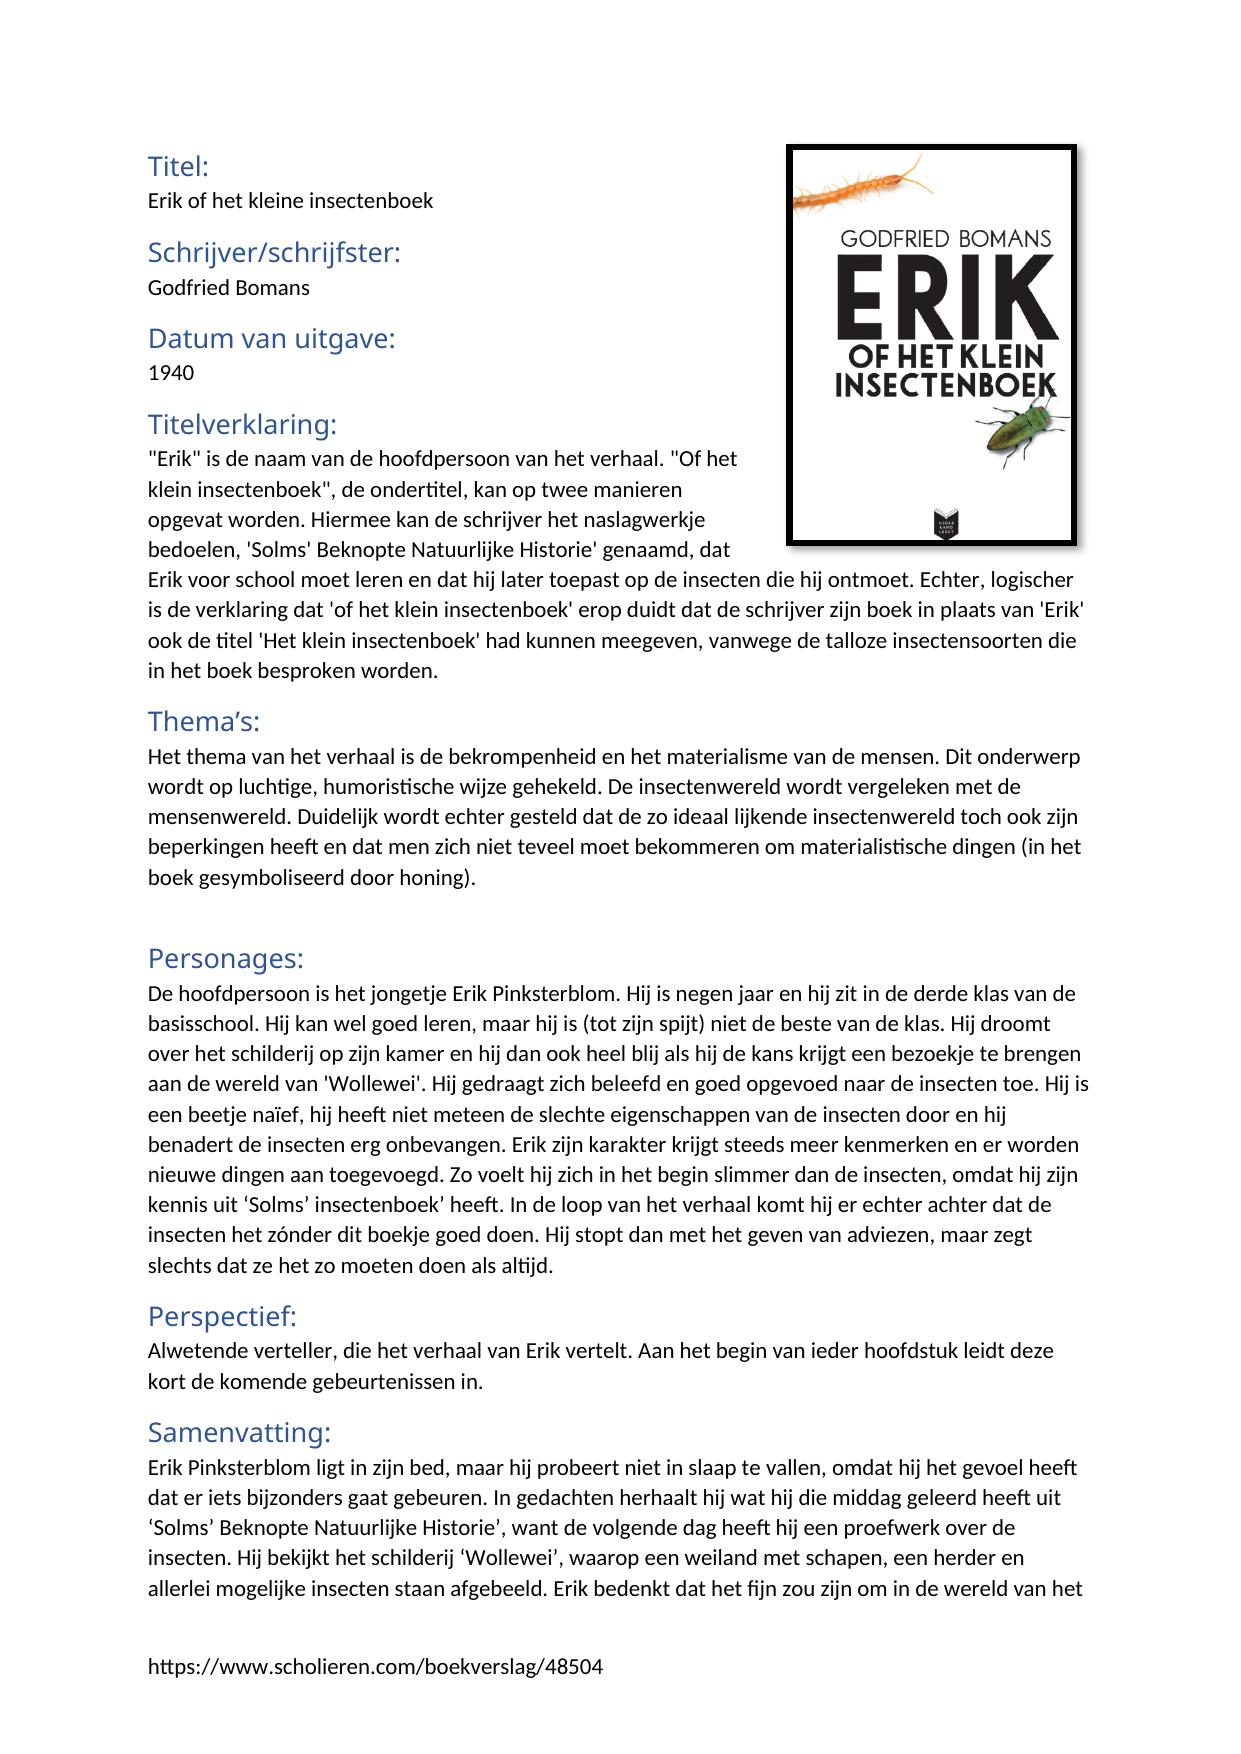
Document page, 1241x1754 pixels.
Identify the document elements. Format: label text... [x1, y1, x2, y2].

text Perspectief: Alwetende verteller, die het verhaal van Erik vertelt. Aan het begin van ieder hoofdstuk leidt deze kort de komende gebeurtenissen in. [148, 1298, 1093, 1395]
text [148, 1414, 1093, 1602]
text Personages: De hoofdpersoon is het jongetje Erik Pinksterblom. Hij is negen jaar en hij zit in de derde klas van de basisschool. Hij kan wel goed leren, maar hij is (tot zijn spijt) niet de beste van de klas. Hij droomt over het schilderij op zijn kamer en hij dan ook heel blij als hij de kans krijgt een bezoekje te brengen aan de wereld van 'Wollewei'. Hij gedraagt zich beleefd en goed opgevoed naar de insecten toe. Hij is een beetje naïef, hij heeft niet meteen de slechte eigenschappen van de insecten door en hij benadert de insecten erg onbevangen. Erik zijn karakter krijgt steeds meer kenmerken en er worden nieuwe dingen aan toegevoegd. Zo voelt hij zich in het begin slimmer dan de insecten, omdat hij zijn kennis uit ‘Solms’ insectenboek’ heeft. In de loop van het verhaal komt hij er echter achter dat de insecten het zónder dit boekje goed doen. Hij stopt dan met het geven van adviezen, maar zegt slechts dat ze het zo moeten doen als altijd. [148, 940, 1093, 1279]
text Thema’s: Het thema van het verhaal is de bekrompenheid en het materialisme van de mensen. Dit onderwerp wordt op luchtige, humoristische wijze gehekeld. De insectenwereld wordt vergeleken met de mensenwereld. Duidelijk wordt echter gesteld dat de zo ideaal lijkende insectenwereld toch ook zijn beperkingen heeft en dat men zich niet teveel moet bekommeren om materialistische dingen (in het boek gesymboliseerd door honing). [148, 703, 1093, 921]
text Titel: Erik of het kleine insectenboek [148, 148, 786, 215]
text Datum van uitgave: 1940 [148, 319, 785, 387]
picture [793, 150, 1071, 540]
text Schrijver/schrijfster: Godfried Bomans [148, 233, 785, 301]
text Titelverklaring: "Erik" is de naam van de hoofdpersoon van het verhaal. "Of het klein insectenboek", de ondertitel, kan op twee manieren opgevat worden. Hiermee kan de schrijver het naslagwerkje bedoelen, 'Solms' Beknopte Natuurlijke Historie' genaamd, dat Erik voor school moet leren en dat hij later toepast op de insecten die hij ontmoet. Echter, logischer is de verklaring dat 'of het klein insectenboek' erop duidt dat de schrijver zijn boek in plaats van 'Erik' ook de titel 'Het klein insectenboek' had kunnen meegeven, vanwege de talloze insectensoorten die in het boek besproken worden. [148, 405, 1093, 684]
